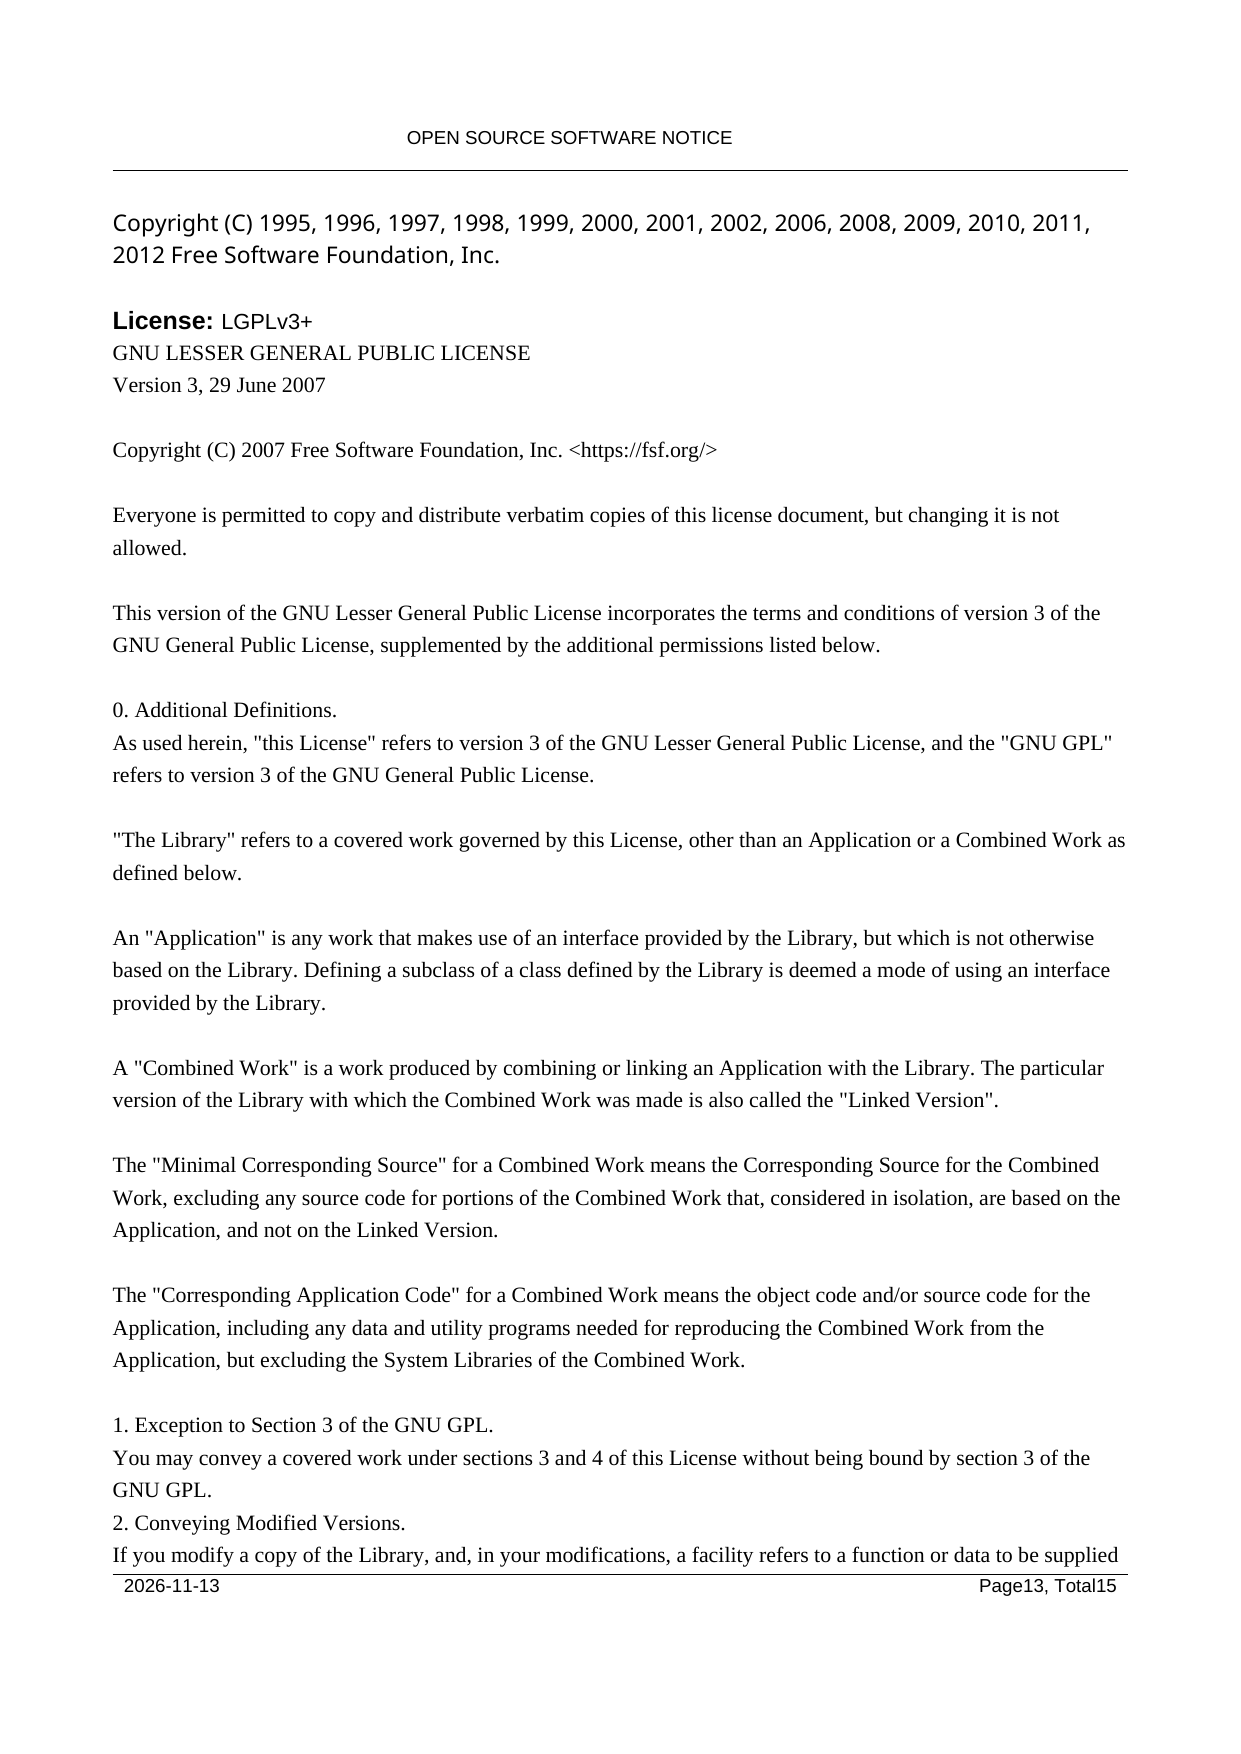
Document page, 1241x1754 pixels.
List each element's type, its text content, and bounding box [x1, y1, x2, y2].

text License: LGPLv3+ [112, 304, 1128, 336]
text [112, 336, 1128, 1571]
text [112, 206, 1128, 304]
